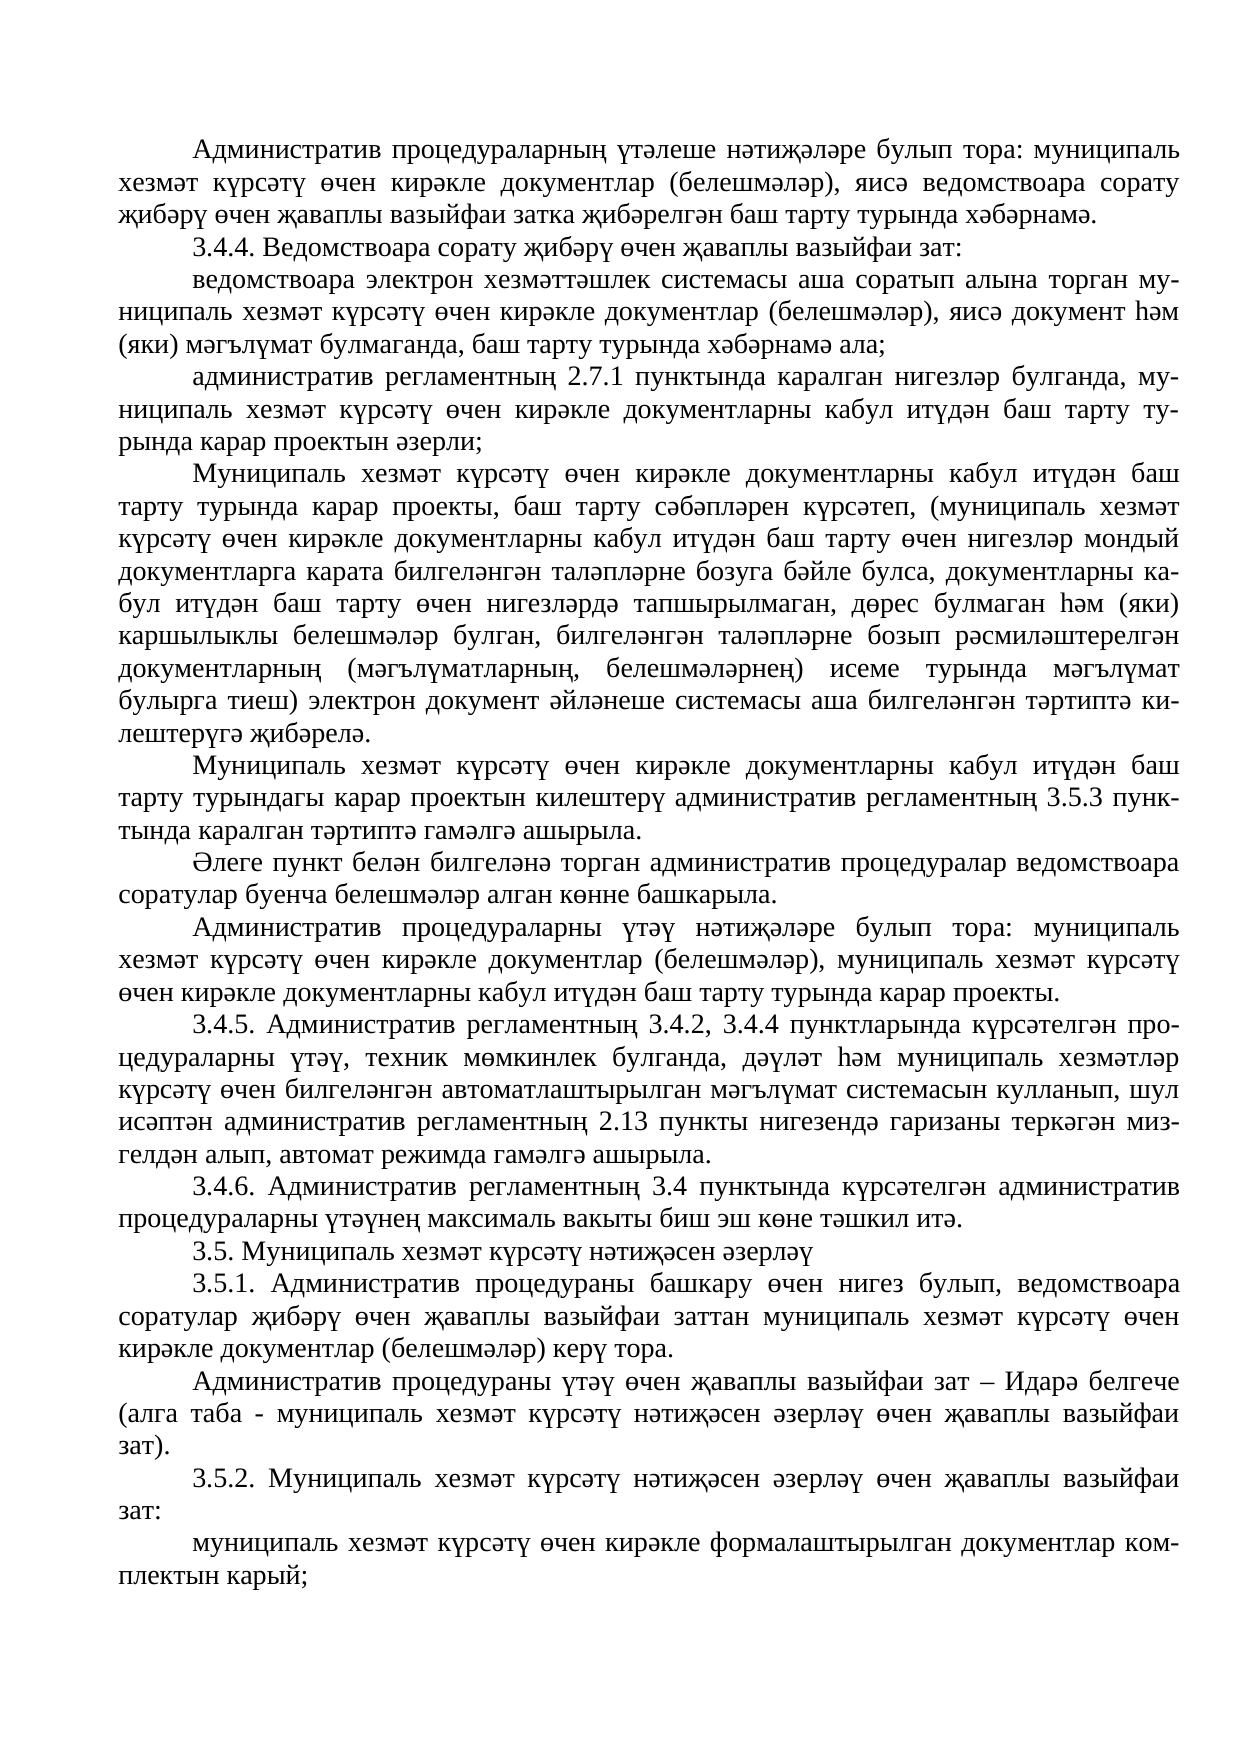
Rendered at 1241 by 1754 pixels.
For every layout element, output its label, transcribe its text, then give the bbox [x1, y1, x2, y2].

text Административ процедураны үтәү өчен җаваплы вазыйфаи зат – Идарә белгече (алга таба - муниципаль хезмәт күрсәтү нәтиҗәсен әзерләү өчен җаваплы вазыйфаи зат). [118, 1363, 1181, 1461]
text Административ процедураларны үтәү нәтиҗәләре булып тора: муниципаль хезмәт күрсәтү өчен кирәкле документлар (белешмәләр), муниципаль хезмәт күрсәтү өчен кирәкле документларны кабул итүдән баш тарту турында карар проекты. [118, 910, 1181, 1007]
text 3.4.4. Ведомствоара сорату җибәрү өчен җаваплы вазыйфаи зат: [118, 230, 1181, 262]
text 3.5. Муниципаль хезмәт күрсәтү нәтиҗәсен әзерләү [118, 1234, 1181, 1266]
text 3.5.1. Административ процедураны башкару өчен нигез булып, ведомствоара соратулар җибәрү өчен җаваплы вазыйфаи заттан муниципаль хезмәт күрсәтү өчен кирәкле документлар (белешмәләр) керү тора. [118, 1266, 1181, 1363]
text Муниципаль хезмәт күрсәтү өчен кирәкле документларны кабул итүдән баш тарту турында карар проекты, баш тарту сәбәпләрен күрсәтеп, (муниципаль хезмәт күрсәтү өчен кирәкле документларны кабул итүдән баш тарту өчен нигезләр мондый документларга карата билгеләнгән таләпләрне бозуга бәйле булса, документларны ка-бул итүдән баш тарту өчен нигезләрдә тапшырылмаган, дөрес булмаган һәм (яки) каршылыклы белешмәләр булган, билгеләнгән таләпләрне бозып рәсмиләштерелгән документларның (мәгълүматларның, белешмәләрнең) исеме турында мәгълүмат булырга тиеш) электрон документ әйләнеше системасы аша билгеләнгән тәртиптә ки-лештерүгә җибәрелә. [118, 456, 1181, 748]
text Әлеге пункт белән билгеләнә торган административ процедуралар ведомствоара соратулар буенча белешмәләр алган көнне башкарыла. [118, 845, 1181, 910]
text административ регламентның 2.7.1 пунктында каралган нигезләр булганда, му-ниципаль хезмәт күрсәтү өчен кирәкле документларны кабул итүдән баш тарту ту-рында карар проектын әзерли; [118, 359, 1181, 456]
text 3.4.6. Административ регламентның 3.4 пунктында күрсәтелгән административ процедураларны үтәүнең максималь вакыты биш эш көне тәшкил итә. [118, 1169, 1181, 1234]
text 3.5.2. Муниципаль хезмәт күрсәтү нәтиҗәсен әзерләү өчен җаваплы вазыйфаи зат: [118, 1461, 1181, 1526]
text Муниципаль хезмәт күрсәтү өчен кирәкле документларны кабул итүдән баш тарту турындагы карар проектын килештерү административ регламентның 3.5.3 пунк-тында каралган тәртиптә гамәлгә ашырыла. [118, 748, 1181, 845]
text муниципаль хезмәт күрсәтү өчен кирәкле формалаштырылган документлар ком-плектын карый; [118, 1526, 1181, 1590]
text 3.4.5. Административ регламентның 3.4.2, 3.4.4 пунктларында күрсәтелгән про-цедураларны үтәү, техник мөмкинлек булганда, дәүләт һәм муниципаль хезмәтләр күрсәтү өчен билгеләнгән автоматлаштырылган мәгълүмат системасын кулланып, шул исәптән административ регламентның 2.13 пункты нигезендә гаризаны теркәгән миз-гелдән алып, автомат режимда гамәлгә ашырыла. [118, 1007, 1181, 1169]
text Административ процедураларның үтәлеше нәтиҗәләре булып тора: муниципаль хезмәт күрсәтү өчен кирәкле документлар (белешмәләр), яисә ведомствоара сорату җибәрү өчен җаваплы вазыйфаи затка җибәрелгән баш тарту турында хәбәрнамә. [118, 132, 1181, 230]
text ведомствоара электрон хезмәттәшлек системасы аша соратып алына торган му-ниципаль хезмәт күрсәтү өчен кирәкле документлар (белешмәләр), яисә документ һәм (яки) мәгълүмат булмаганда, баш тарту турында хәбәрнамә ала; [118, 262, 1181, 359]
